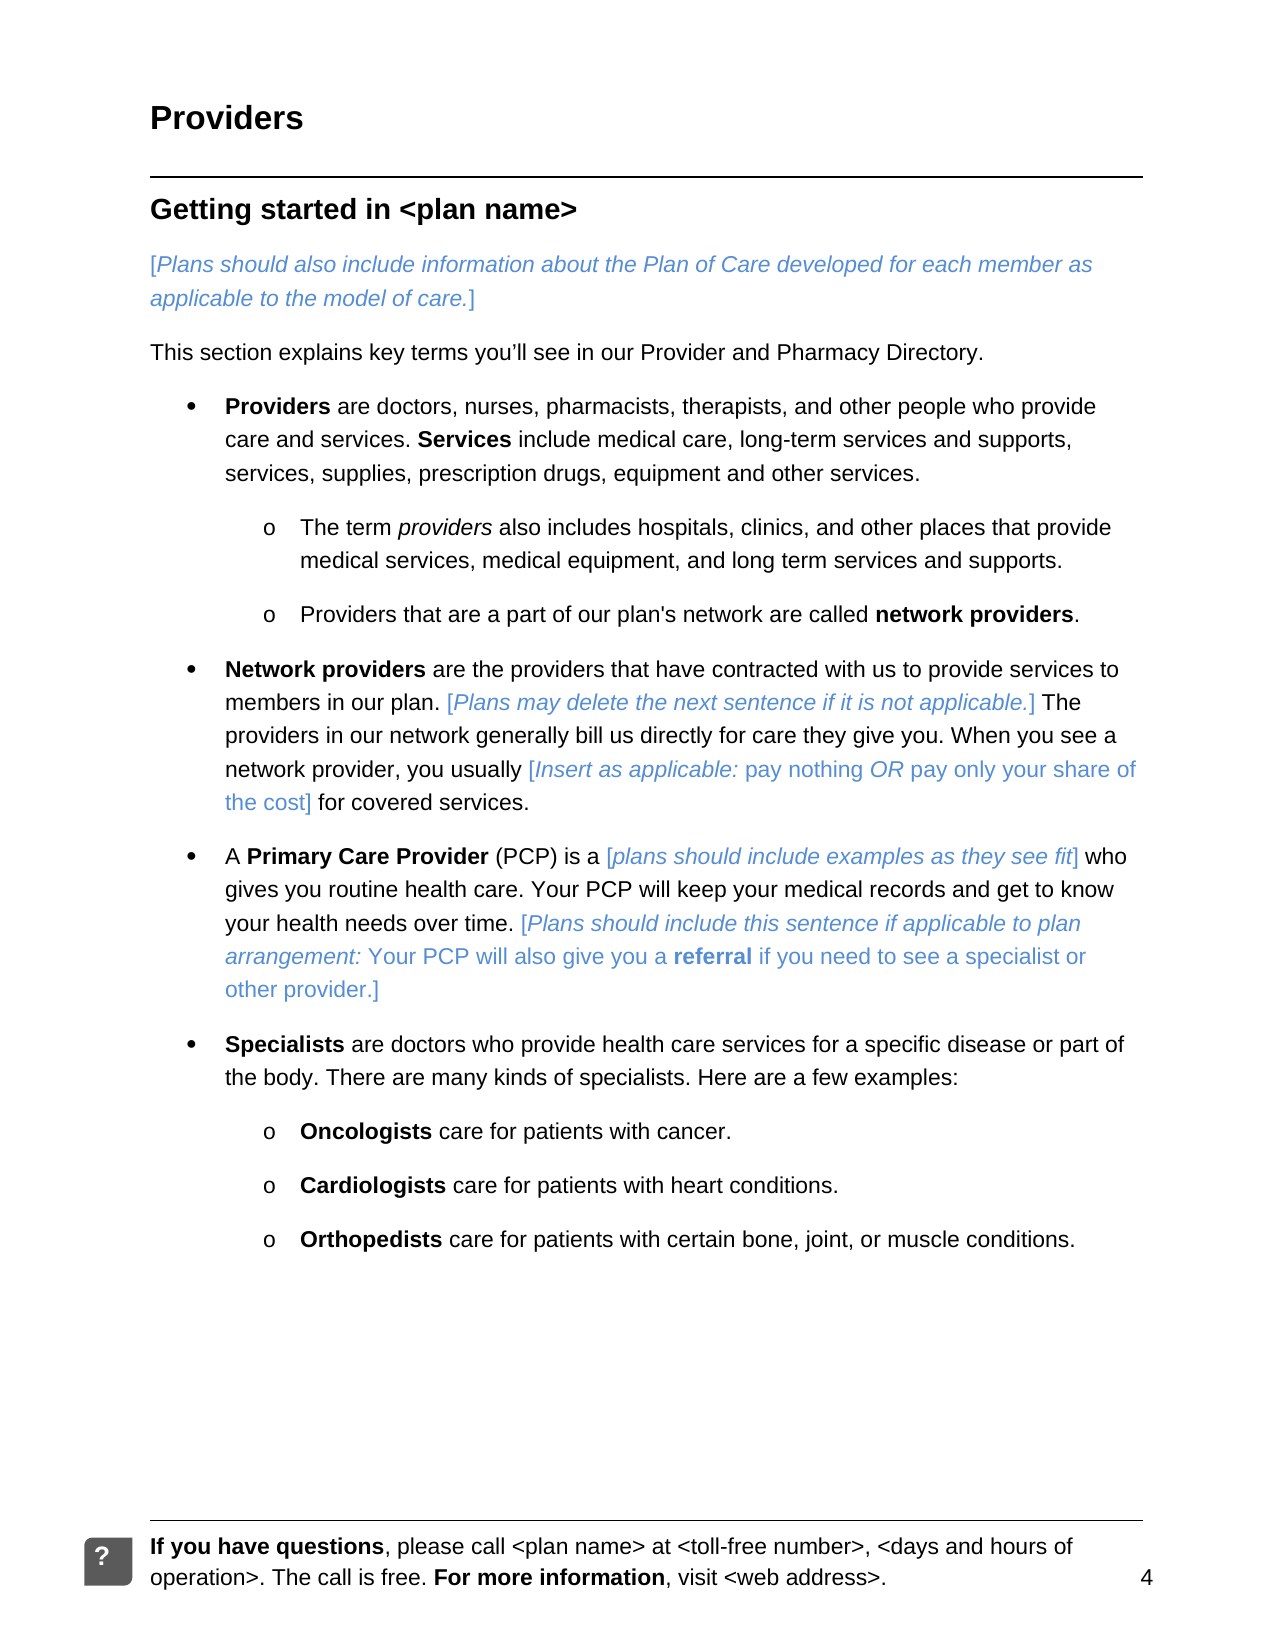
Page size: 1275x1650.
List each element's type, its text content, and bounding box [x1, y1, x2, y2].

text This section explains key terms you’ll see in our Provider and Pharmacy Directory. [150, 334, 1143, 367]
list Network providers are the providers that have contracted with us to provide services to members in our plan. [Plans may delete the next sentence if it is not applicable.] The providers in our network generally bill us directly for care they give you. When you see a network provider, you usually [Insert as applicable: pay nothing OR pay only your share of the cost] for covered services. [187, 650, 1143, 817]
text [Plans should also include information about the Plan of Care developed for each member as applicable to the model of care.] [150, 246, 1143, 313]
title Providers [150, 98, 1143, 136]
list Cardiologists care for patients with heart conditions. [262, 1167, 1143, 1200]
list Providers that are a part of our plan's network are called network providers. [262, 596, 1143, 629]
list A Primary Care Provider (PCP) is a [plans should include examples as they see fit] who gives you routine health care. Your PCP will keep your medical records and get to know your health needs over time. [Plans should include this sentence if applicable to plan arrangement: Your PCP will also give you a referral if you need to see a specialist or other provider.] [187, 838, 1143, 1004]
text Getting started in <plan name> [150, 178, 1143, 227]
list Orthopedists care for patients with certain bone, joint, or muscle conditions. [262, 1221, 1143, 1254]
list Providers are doctors, nurses, pharmacists, therapists, and other people who provide care and services. Services include medical care, long-term services and supports, services, supplies, prescription drugs, equipment and other services. [187, 388, 1143, 488]
list Oncologists care for patients with cancer. [262, 1113, 1143, 1146]
list Specialists are doctors who provide health care services for a specific disease or part of the body. There are many kinds of specialists. Here are a few examples: [187, 1025, 1143, 1092]
list The term providers also includes hospitals, clinics, and other places that provide medical services, medical equipment, and long term services and supports. [262, 509, 1143, 575]
